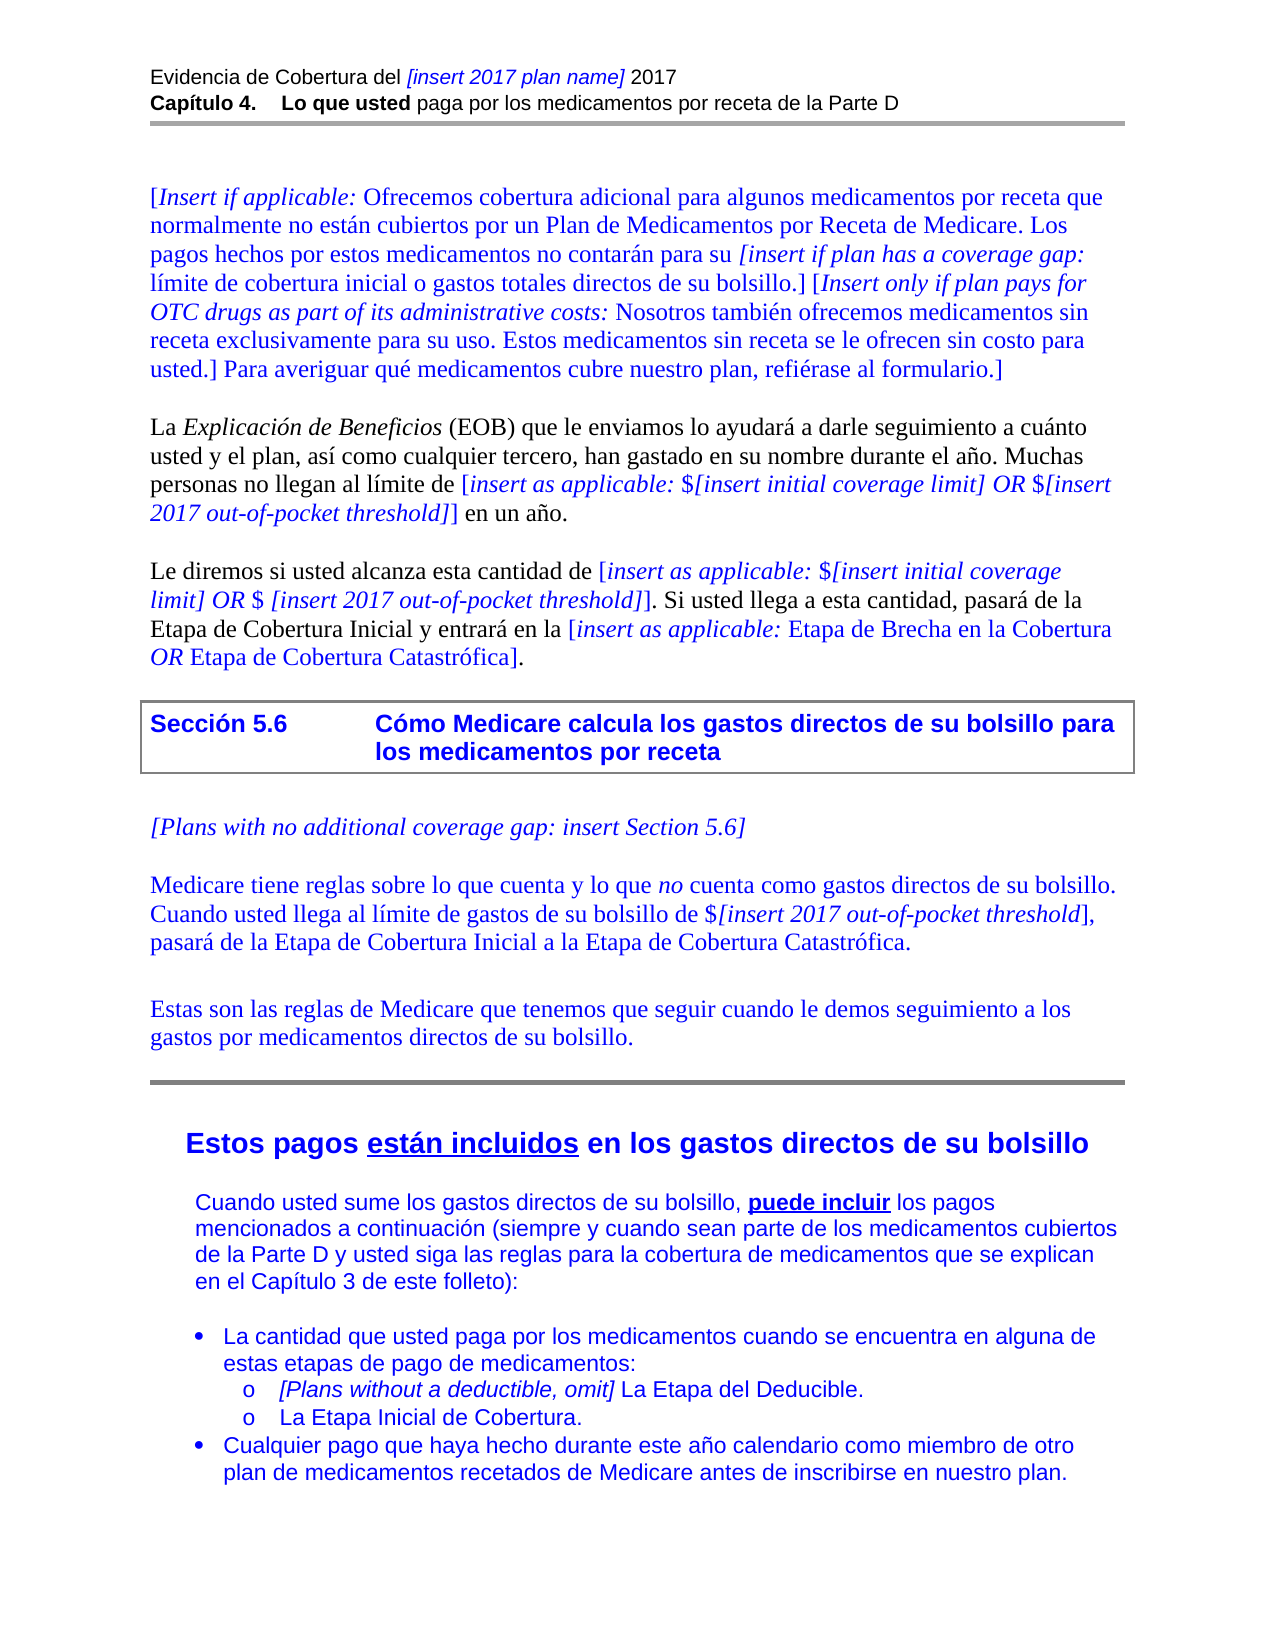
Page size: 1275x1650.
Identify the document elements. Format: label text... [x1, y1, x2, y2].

text Estas son las reglas de Medicare que tenemos que seguir cuando le demos seguimiento a los gastos por medicamentos directos de su bolsillo. [150, 994, 1125, 1051]
list La cantidad que usted paga por los medicamentos cuando se encuentra en alguna de estas etapas de pago de medicamentos: [195, 1323, 1112, 1376]
text La Explicación de Beneficios (EOB) que le enviamos lo ayudará a darle seguimiento a cuánto usted y el plan, así como cualquier tercero, han gastado en su nombre durante el año. Muchas personas no llegan al límite de [insert as applicable: $[insert initial coverage limit] OR $[insert 2017 out-of-pocket threshold]] en un año. [150, 412, 1125, 527]
list [Plans without a deductible, omit] La Etapa del Deducible. [242, 1376, 1112, 1404]
text [Plans with no additional coverage gap: insert Section 5.6] [150, 812, 1125, 841]
text Estos pagos están incluidos en los gastos directos de su bolsillo [150, 1126, 1125, 1159]
text Cuando usted sume los gastos directos de su bolsillo, puede incluir los pagos mencionados a continuación (siempre y cuando sean parte de los medicamentos cubiertos de la Parte D y usted siga las reglas para la cobertura de medicamentos que se explican en el Capítulo 3 de este folleto): [195, 1188, 1125, 1294]
text [Insert if applicable: Ofrecemos cobertura adicional para algunos medicamentos por receta que normalmente no están cubiertos por un Plan de Medicamentos por Receta de Medicare. Los pagos hechos por estos medicamentos no contarán para su [insert if plan has a coverage gap: límite de cobertura inicial o gastos totales directos de su bolsillo.] [Insert only if plan pays for OTC drugs as part of its administrative costs: Nosotros también ofrecemos medicamentos sin receta exclusivamente para su uso. Estos medicamentos sin receta se le ofrecen sin costo para usted.] Para averiguar qué medicamentos cubre nuestro plan, refiérase al formulario.] [150, 182, 1125, 383]
text Medicare tiene reglas sobre lo que cuenta y lo que no cuenta como gastos directos de su bolsillo. Cuando usted llega al límite de gastos de su bolsillo de $[insert 2017 out-of-pocket threshold], pasará de la Etapa de Cobertura Inicial a la Etapa de Cobertura Catastrófica. [150, 870, 1125, 956]
subtitle Sección 5.6 Cómo Medicare calcula los gastos directos de su bolsillo para los medicamentos por receta [142, 703, 1133, 772]
list La Etapa Inicial de Cobertura. [242, 1404, 1112, 1432]
list Cualquier pago que haya hecho durante este año calendario como miembro de otro plan de medicamentos recetados de Medicare antes de inscribirse en nuestro plan. [195, 1432, 1112, 1485]
text Le diremos si usted alcanza esta cantidad de [insert as applicable: $[insert initial coverage limit] OR $ [insert 2017 out-of-pocket threshold]]. Si usted llega a esta cantidad, pasará de la Etapa de Cobertura Inicial y entrará en la [insert as applicable: Etapa de Brecha en la Cobertura OR Etapa de Cobertura Catastrófica]. [150, 556, 1125, 671]
